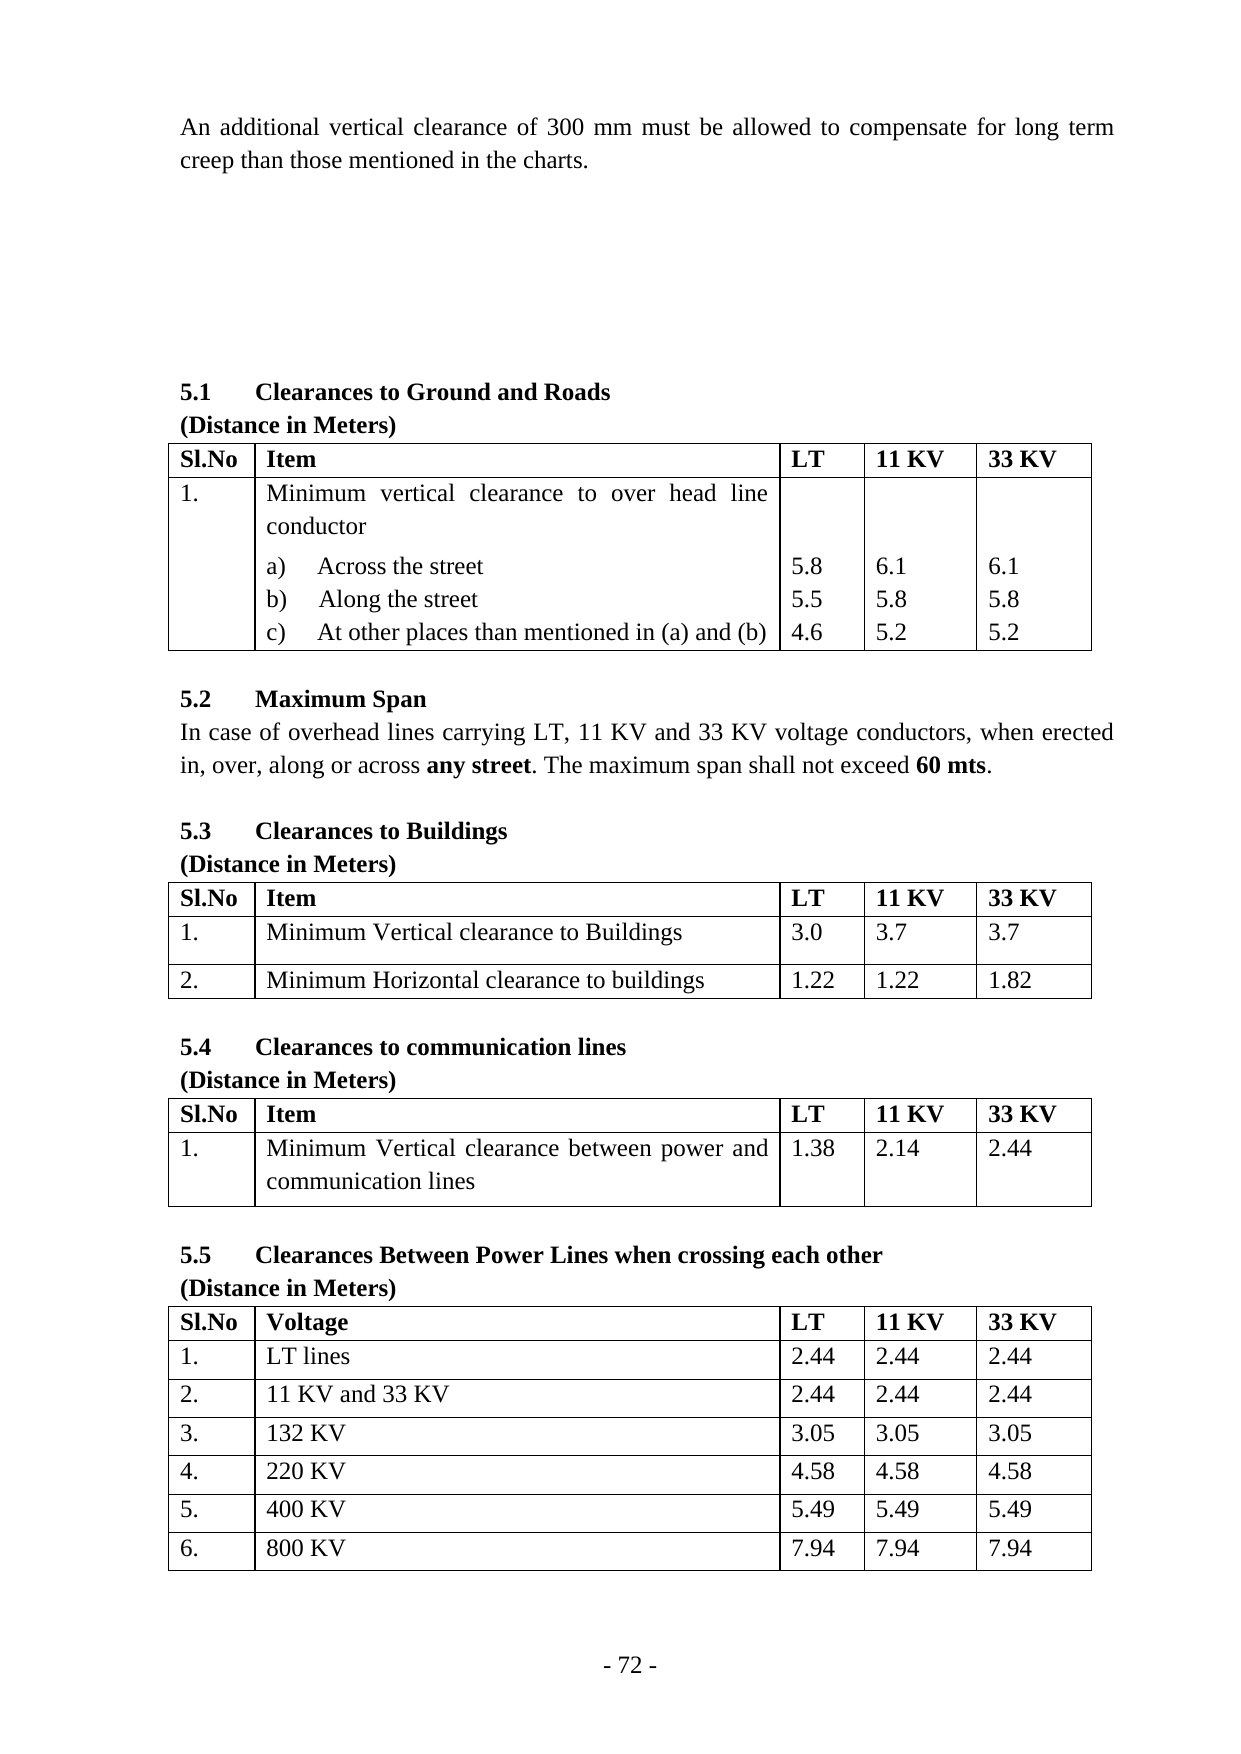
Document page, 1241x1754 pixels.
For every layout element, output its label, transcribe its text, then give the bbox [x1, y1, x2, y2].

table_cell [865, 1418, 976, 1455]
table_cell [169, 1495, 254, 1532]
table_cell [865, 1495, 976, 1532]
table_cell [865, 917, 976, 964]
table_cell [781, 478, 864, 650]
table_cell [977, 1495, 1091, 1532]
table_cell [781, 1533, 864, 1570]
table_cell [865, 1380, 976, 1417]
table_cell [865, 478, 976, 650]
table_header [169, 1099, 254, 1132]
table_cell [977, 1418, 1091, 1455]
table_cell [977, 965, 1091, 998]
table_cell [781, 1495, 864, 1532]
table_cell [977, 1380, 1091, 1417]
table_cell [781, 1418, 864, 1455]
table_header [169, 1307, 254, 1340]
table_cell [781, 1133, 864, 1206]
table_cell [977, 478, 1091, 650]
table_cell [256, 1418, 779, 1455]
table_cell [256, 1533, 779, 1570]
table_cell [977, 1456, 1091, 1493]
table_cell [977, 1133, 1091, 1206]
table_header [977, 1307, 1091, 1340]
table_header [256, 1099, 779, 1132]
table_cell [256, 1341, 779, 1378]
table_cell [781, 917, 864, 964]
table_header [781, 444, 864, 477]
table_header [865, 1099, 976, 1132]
text In case of overhead lines carrying LT, 11 KV and 33 KV voltage conductors, when erected in, over, along or across any street. The maximum span shall not exceed 60 mts. [180, 717, 1115, 779]
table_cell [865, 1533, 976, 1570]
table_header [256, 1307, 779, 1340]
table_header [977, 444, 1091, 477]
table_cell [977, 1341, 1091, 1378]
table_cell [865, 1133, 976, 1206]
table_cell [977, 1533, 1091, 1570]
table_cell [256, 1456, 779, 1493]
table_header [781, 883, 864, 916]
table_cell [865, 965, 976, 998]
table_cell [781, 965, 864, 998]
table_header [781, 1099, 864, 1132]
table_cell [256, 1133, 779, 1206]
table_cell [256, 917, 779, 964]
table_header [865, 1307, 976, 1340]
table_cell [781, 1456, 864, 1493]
text (Distance in Meters) [180, 410, 1115, 438]
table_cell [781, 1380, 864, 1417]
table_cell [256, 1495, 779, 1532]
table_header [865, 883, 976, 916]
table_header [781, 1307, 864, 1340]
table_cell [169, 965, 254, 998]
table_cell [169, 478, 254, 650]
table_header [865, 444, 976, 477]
text 5.4 Clearances to communication lines [180, 1032, 1115, 1061]
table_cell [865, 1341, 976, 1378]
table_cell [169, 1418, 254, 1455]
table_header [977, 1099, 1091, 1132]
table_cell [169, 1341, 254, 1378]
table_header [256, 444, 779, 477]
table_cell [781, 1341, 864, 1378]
text 5.2 Maximum Span [180, 684, 1115, 713]
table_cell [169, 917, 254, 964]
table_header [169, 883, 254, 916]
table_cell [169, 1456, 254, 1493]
text (Distance in Meters) [180, 849, 1115, 878]
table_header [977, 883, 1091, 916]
text (Distance in Meters) [180, 1065, 1115, 1094]
text (Distance in Meters) [180, 1273, 1115, 1302]
text 5.5 Clearances Between Power Lines when crossing each other [180, 1240, 1115, 1269]
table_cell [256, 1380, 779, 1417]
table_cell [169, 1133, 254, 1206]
text 5.1 Clearances to Ground and Roads [180, 377, 1115, 405]
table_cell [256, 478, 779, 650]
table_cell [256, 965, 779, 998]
text 5.3 Clearances to Buildings [180, 816, 1115, 845]
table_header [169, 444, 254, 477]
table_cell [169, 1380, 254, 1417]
text An additional vertical clearance of 300 mm must be allowed to compensate for long term creep than those mentioned in the charts. [180, 112, 1115, 174]
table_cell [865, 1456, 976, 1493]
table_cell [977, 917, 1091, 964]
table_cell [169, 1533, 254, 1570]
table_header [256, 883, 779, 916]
